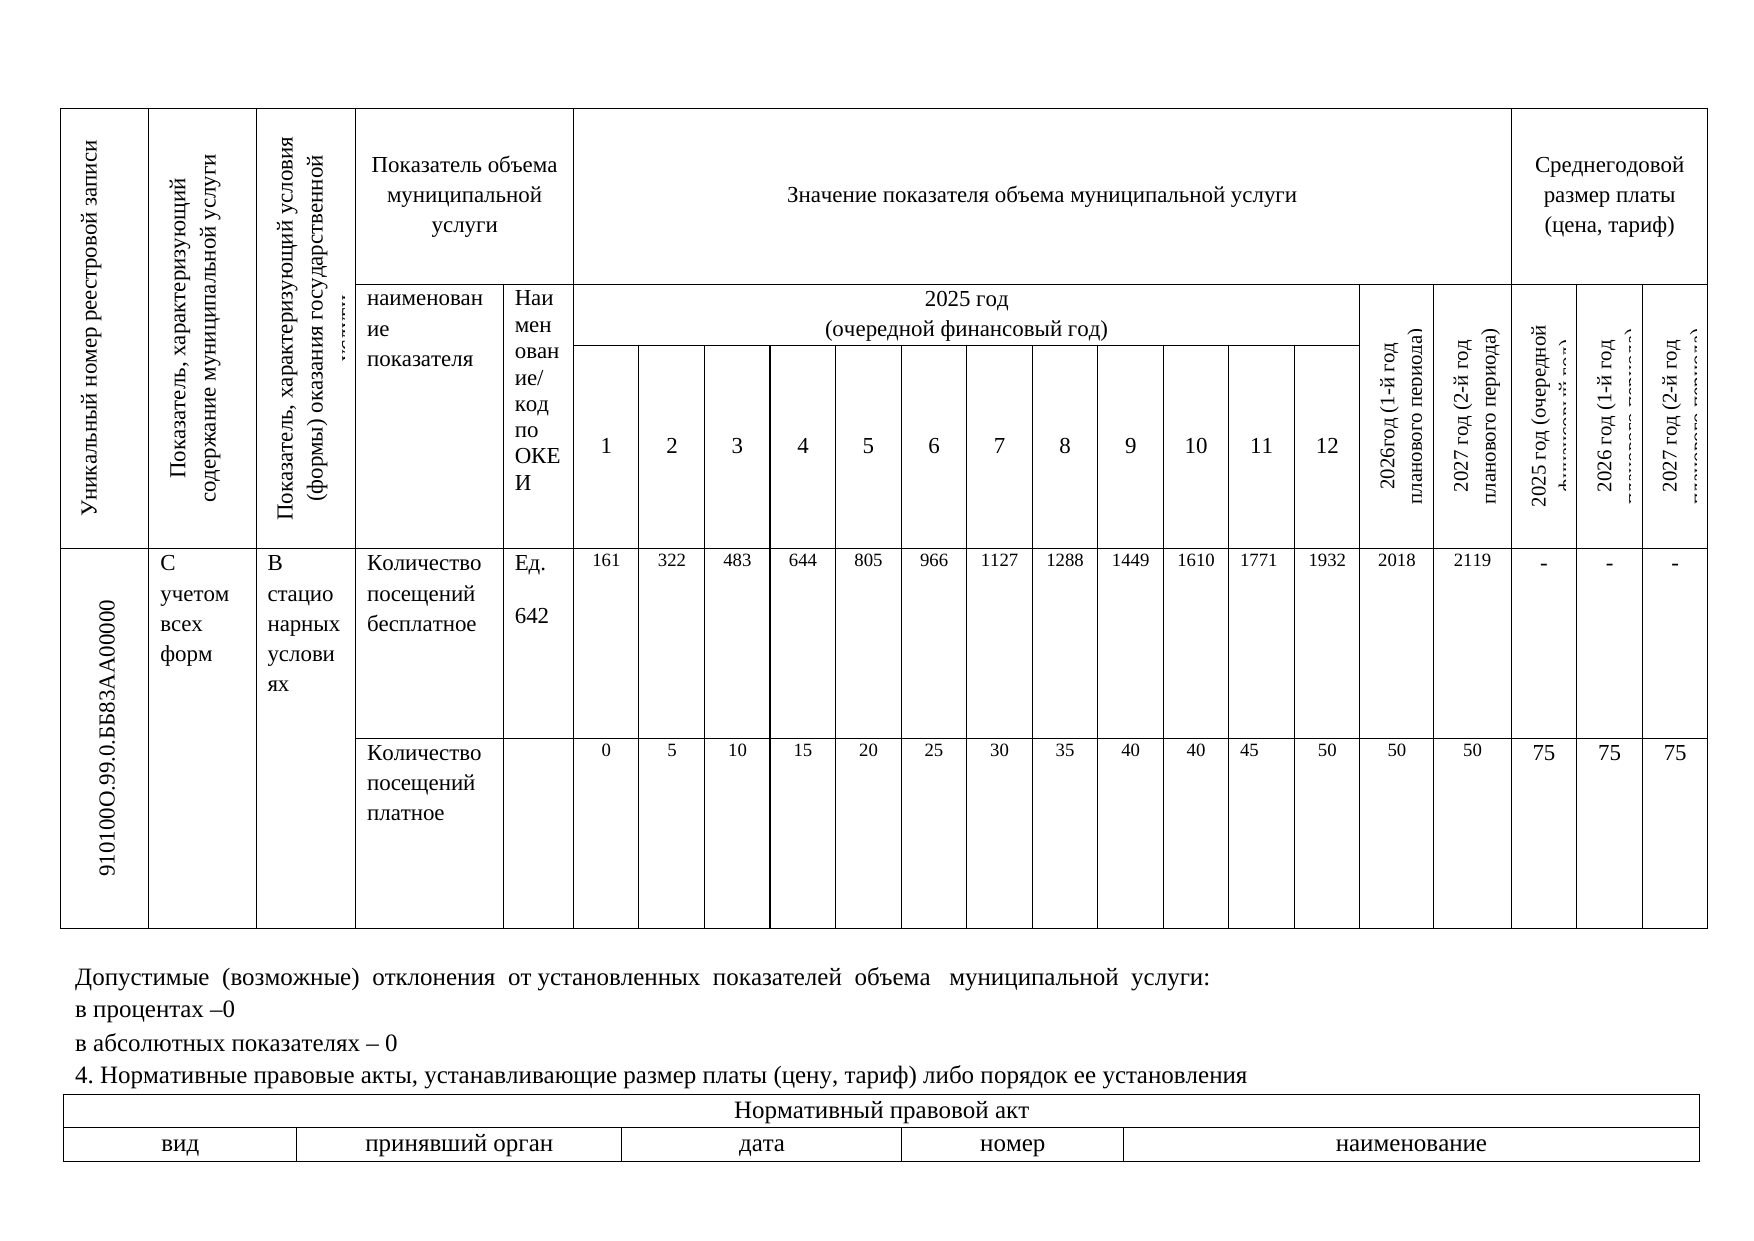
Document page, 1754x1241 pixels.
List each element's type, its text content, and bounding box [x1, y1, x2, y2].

text Допустимые (возможные) отклонения от установленных показателей объема муниципальной услуги: [75, 962, 1679, 990]
table_cell 2027 год (2-й год планового периода) [1643, 285, 1707, 548]
table_cell 1127 [967, 549, 1032, 738]
table_cell номер [902, 1128, 1123, 1161]
table_header Нормативный правовой акт [64, 1095, 1699, 1127]
table_cell наименование показателя [356, 285, 503, 548]
table_cell 322 [639, 549, 704, 738]
table_cell 40 [1098, 739, 1163, 927]
table_cell 50 [1360, 739, 1433, 927]
table_cell 7 [967, 346, 1032, 548]
table_cell 1 [574, 346, 638, 548]
table_cell 2025 год (очередной финансовый год) [574, 285, 1359, 345]
table_cell 483 [705, 549, 769, 738]
table_cell 35 [1033, 739, 1097, 927]
table_cell 25 [902, 739, 966, 927]
table_cell 1932 [1295, 549, 1359, 738]
table_cell наименование [1124, 1128, 1699, 1161]
table_cell 1449 [1098, 549, 1163, 738]
table_cell Ед. 642 [504, 549, 573, 738]
table_cell Наименование/код по ОКЕИ [504, 285, 573, 548]
text в процентах –0 [75, 994, 1679, 1023]
table_cell 75 [1577, 739, 1642, 927]
table_header Уникальный номер реестровой записи [61, 109, 148, 548]
table_cell вид [64, 1128, 296, 1161]
table_cell 45 [1229, 739, 1294, 927]
table_header Показатель объема муниципальной услуги [356, 109, 573, 283]
table_cell С учетом всех форм [149, 549, 256, 927]
table_cell 161 [574, 549, 638, 738]
table_cell 9 [1098, 346, 1163, 548]
text в абсолютных показателях – 0 [75, 1028, 1679, 1056]
table_header Показатель, характеризующий условия (формы) оказания государственной услуги [257, 109, 355, 548]
table_cell 2119 [1434, 549, 1511, 738]
table_header Значение показателя объема муниципальной услуги [574, 109, 1511, 283]
table_cell [504, 739, 573, 927]
table_cell 10 [1164, 346, 1228, 548]
table_cell - [1577, 549, 1642, 738]
table_cell 910100О.99.0.ББ83АА00000 [61, 549, 148, 927]
table_cell принявший орган [297, 1128, 621, 1161]
table_header Показатель, характеризующий содержание муниципальной услуги [149, 109, 256, 548]
table_cell Количество посещений платное [356, 739, 503, 927]
table_cell дата [622, 1128, 901, 1161]
table_cell 1771 [1229, 549, 1294, 738]
table_cell 5 [639, 739, 704, 927]
table_cell В стационарных условиях [257, 549, 355, 927]
table_cell 15 [771, 739, 835, 927]
table_cell 50 [1434, 739, 1511, 927]
table_cell - [1512, 549, 1576, 738]
table_cell - [1643, 549, 1707, 738]
table_cell 75 [1512, 739, 1576, 927]
table_cell 30 [967, 739, 1032, 927]
table_cell 2026год (1-й год планового периода) [1360, 285, 1433, 548]
table_cell 2027 год (2-й год планового периода) [1434, 285, 1511, 548]
text 4. Нормативные правовые акты, устанавливающие размер платы (цену, тариф) либо порядок ее установления [75, 1061, 1679, 1089]
table_cell 1288 [1033, 549, 1097, 738]
table_cell 12 [1295, 346, 1359, 548]
table_cell 40 [1164, 739, 1228, 927]
table_cell 20 [836, 739, 901, 927]
table_cell 10 [705, 739, 769, 927]
table_cell 0 [574, 739, 638, 927]
table_cell 2 [639, 346, 704, 548]
table_cell Количество посещений бесплатное [356, 549, 503, 738]
table_cell 2025 год (очередной финансовый год) [1512, 285, 1576, 548]
table_cell 644 [771, 549, 835, 738]
table_cell 2018 [1360, 549, 1433, 738]
table_cell 50 [1295, 739, 1359, 927]
table_cell 6 [902, 346, 966, 548]
table_cell 75 [1643, 739, 1707, 927]
table_cell 2026 год (1-й год планового периода) [1577, 285, 1642, 548]
table_cell 5 [836, 346, 901, 548]
table_cell 1610 [1164, 549, 1228, 738]
table_cell 3 [705, 346, 769, 548]
table_cell 966 [902, 549, 966, 738]
table_header Среднегодовой размер платы (цена, тариф) [1512, 109, 1707, 283]
table_cell 8 [1033, 346, 1097, 548]
table_cell 11 [1229, 346, 1294, 548]
table_cell 4 [771, 346, 835, 548]
table_cell 805 [836, 549, 901, 738]
